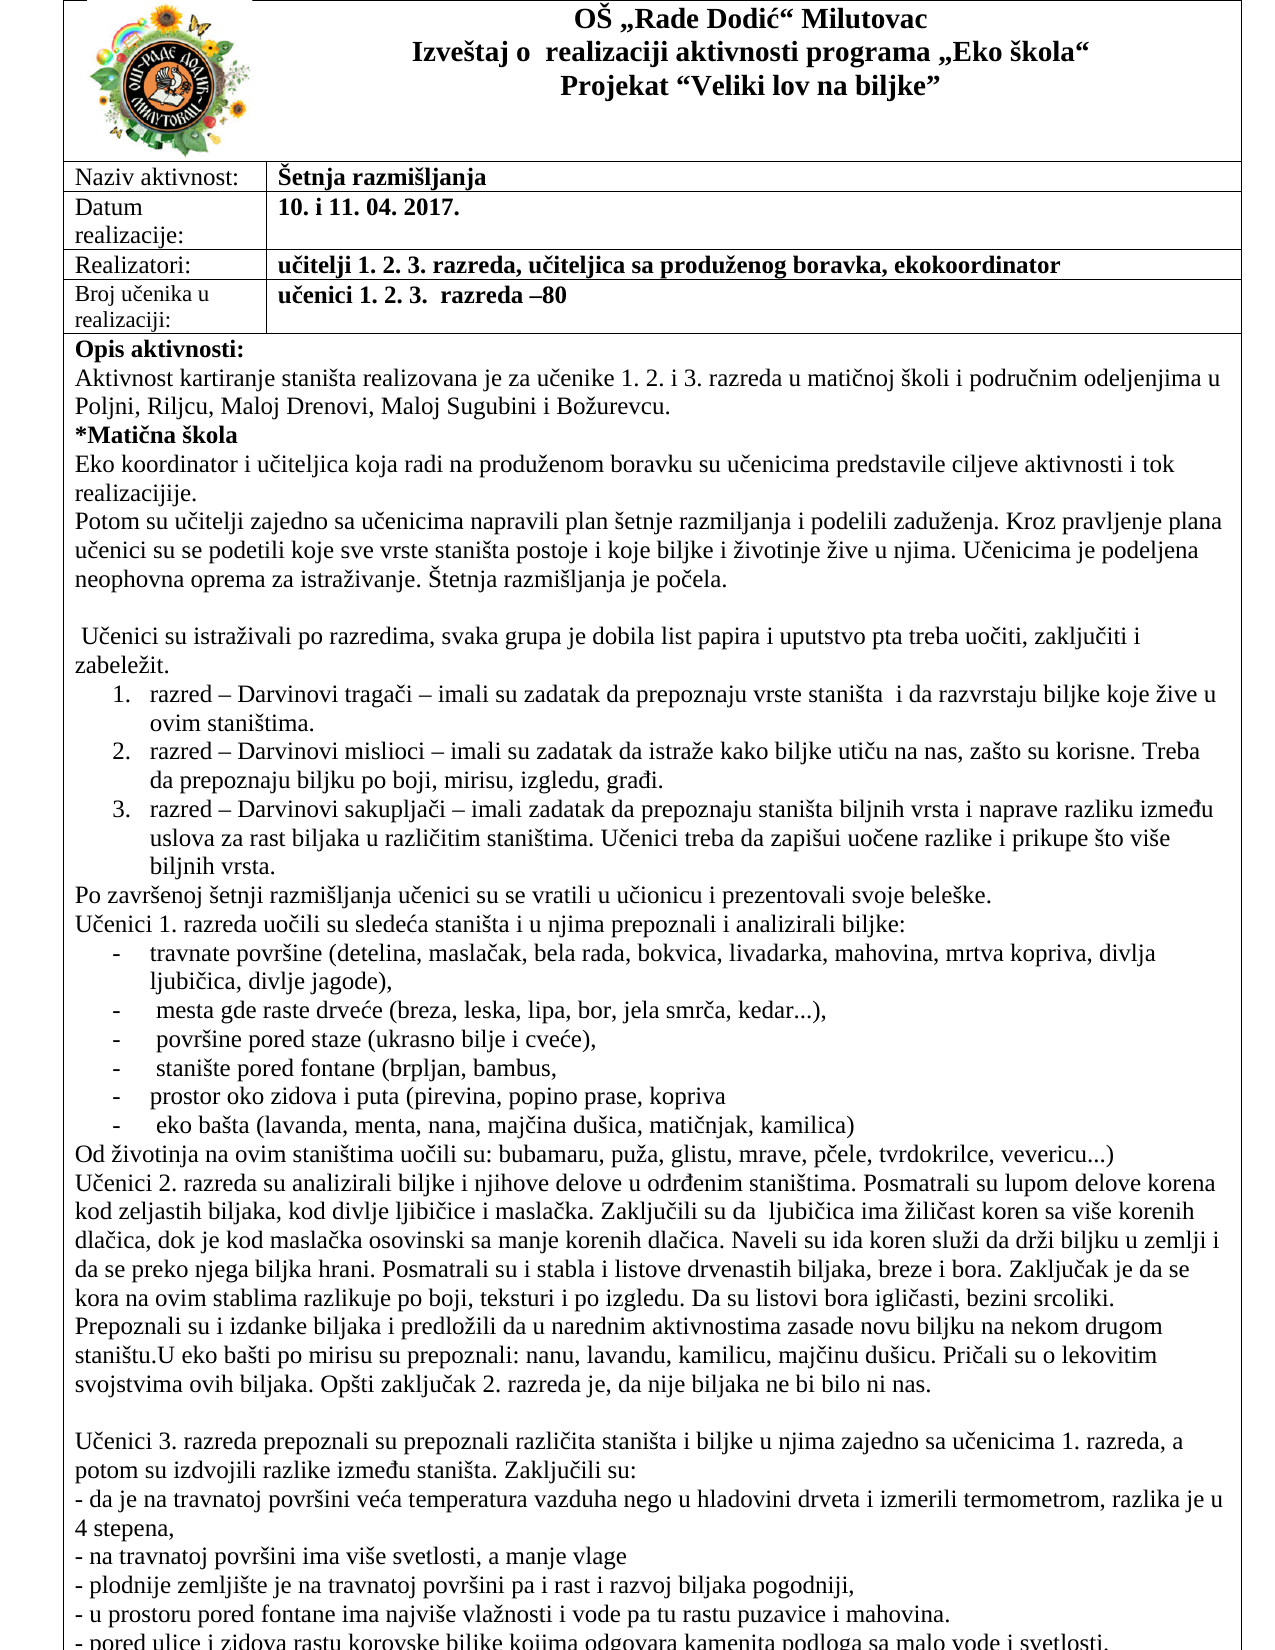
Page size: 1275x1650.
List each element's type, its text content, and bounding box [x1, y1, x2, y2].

table_cell Realizatori: [64, 250, 266, 279]
table_cell Datum realizacije: [64, 192, 266, 249]
table_header OŠ „Rade Dodić“ Milutovac Izveštaj o realizaciji aktivnosti programa „Eko škola“ Projekat “Veliki lov na biljke” [64, 1, 1241, 161]
picture [87, 0, 253, 159]
table_cell 10. i 11. 04. 2017. [267, 192, 1241, 249]
table_cell Naziv aktivnost: [64, 162, 266, 191]
table_cell Opis aktivnosti: Aktivnost kartiranje staništa realizovana je za učenike 1. 2. i 3. razreda u matičnoj školi i područnim odeljenjima u Poljni, Riljcu, Maloj Drenovi, Maloj Sugubini i Božurevcu. *Matična škola Eko koordinator i učiteljica koja radi na produženom boravku su učenicima predstavile ciljeve aktivnosti i tok realizacijije. Potom su učitelji zajedno sa učenicima napravili plan šetnje razmiljanja i podelili zaduženja. Kroz pravljenje plana učenici su se podetili koje sve vrste staništa postoje i koje biljke i životinje žive u njima. Učenicima je podeljena neophovna oprema za istraživanje. Štetnja razmišljanja je počela. Učenici su istraživali po razredima, svaka grupa je dobila list papira i uputstvo pta treba uočiti, zaključiti i zabeležit. razred – Darvinovi tragači – imali su zadatak da prepoznaju vrste staništa i da razvrstaju biljke koje žive u ovim staništima. razred – Darvinovi mislioci – imali su zadatak da istraže kako biljke utiču na nas, zašto su korisne. Treba da prepoznaju biljku po boji, mirisu, izgledu, građi. razred – Darvinovi sakupljači – imali zadatak da prepoznaju staništa biljnih vrsta i naprave razliku između uslova za rast biljaka u različitim staništima. Učenici treba da zapišui uočene razlike i prikupe što više biljnih vrsta. Po završenoj šetnji razmišljanja učenici su se vratili u učionicu i prezentovali svoje beleške. Učenici 1. razreda uočili su sledeća staništa i u njima prepoznali i analizirali biljke: travnate površine (detelina, maslačak, bela rada, bokvica, livadarka, mahovina, mrtva kopriva, divlja ljubičica, divlje jagode), mesta gde raste drveće (breza, leska, lipa, bor, jela smrča, kedar...), površine pored staze (ukrasno bilje i cveće), stanište pored fontane (brpljan, bambus, prostor oko zidova i puta (pirevina, popino prase, kopriva eko bašta (lavanda, menta, nana, majčina dušica, matičnjak, kamilica) Od životinja na ovim staništima uočili su: bubamaru, puža, glistu, mrave, pčele, tvrdokrilce, vevericu...) Učenici 2. razreda su analizirali biljke i njihove delove u odrđenim staništima. Posmatrali su lupom delove korena kod zeljastih biljaka, kod divlje ljibičice i maslačka. Zaključili su da ljubičica ima žiličast koren sa više korenih dlačica, dok je kod maslačka osovinski sa manje korenih dlačica. Naveli su ida koren služi da drži biljku u zemlji i da se preko njega biljka hrani. Posmatrali su i stabla i listove drvenastih biljaka, breze i bora. Zaključak je da se kora na ovim stablima razlikuje po boji, teksturi i po izgledu. Da su listovi bora igličasti, bezini srcoliki. Prepoznali su i izdanke biljaka i predložili da u narednim aktivnostima zasade novu biljku na nekom drugom staništu.U eko bašti po mirisu su prepoznali: nanu, lavandu, kamilicu, majčinu dušicu. Pričali su o lekovitim svojstvima ovih biljaka. Opšti zaključak 2. razreda je, da nije biljaka ne bi bilo ni nas. Učenici 3. razreda prepoznali su prepoznali različita staništa i biljke u njima zajedno sa učenicima 1. razreda, a potom su izdvojili razlike između staništa. Zaključili su: - da je na travnatoj površini veća temperatura vazduha nego u hladovini drveta i izmerili termometrom, razlika je u 4 stepena, - na travnatoj površini ima više svetlosti, a manje vlage - plodnije zemljište je na travnatoj površini pa i rast i razvoj biljaka pogodniji, - u prostoru pored fontane ima najviše vlažnosti i vode pa tu rastu puzavice i mahovina. - pored ulice i zidova rastu korovske biljke kojima odgovara kamenita podloga sa malo vode i svetlosti. Analizirali su pomoću lupe bubamaru i puža koji su se našli na biljkama. Razvrstali su prikupljenje biljke i drugrima objasnili kojoj grupi pripada i u kom staništu se nalazi. Potom su učenici 1. razreda crtali karakteristično stanište, učenici 2. razreda biljku u odgovarajućem staništu. Učenici 1. i 2. razreda su se družili i sa Lili, Eša i Džozefa iz Darvinove crtanke, bojili su bojanku. Učenici 3. razreda pakovali prikupljene biljke u kesice sa natpisima na stikerima (naziv biljke, vrst, stanište) Učiteljica potom sa ulenicima napravila pano životni ciklus biljaka: mahovine, breze, i maslačka. Zajednički su objasnili životni cikljus kroz korake svake od ovih biljka, kao i način razmnožavanja. Vredne devojčice zasadile su cveše u žardinjere o kome će brinuti i zalivato. Dale su imena biljkama i napravile natpise za žardinjere. Kao nagradu za današnji istraživački rad ućenici su dobili zdravu uzinu pitu sa sirom i jogurt. Mladi Darvinovi istraživači su završili još jednu uprešnu avanturu. [64, 334, 1241, 1650]
table_cell Broj učenika u realizaciji: [64, 280, 266, 333]
table_cell Šetnja razmišljanja [267, 162, 1241, 191]
table_cell učenici 1. 2. 3. razreda –80 [267, 280, 1241, 333]
table_cell učitelji 1. 2. 3. razreda, učiteljica sa produženog boravka, ekokoordinator [267, 250, 1241, 279]
